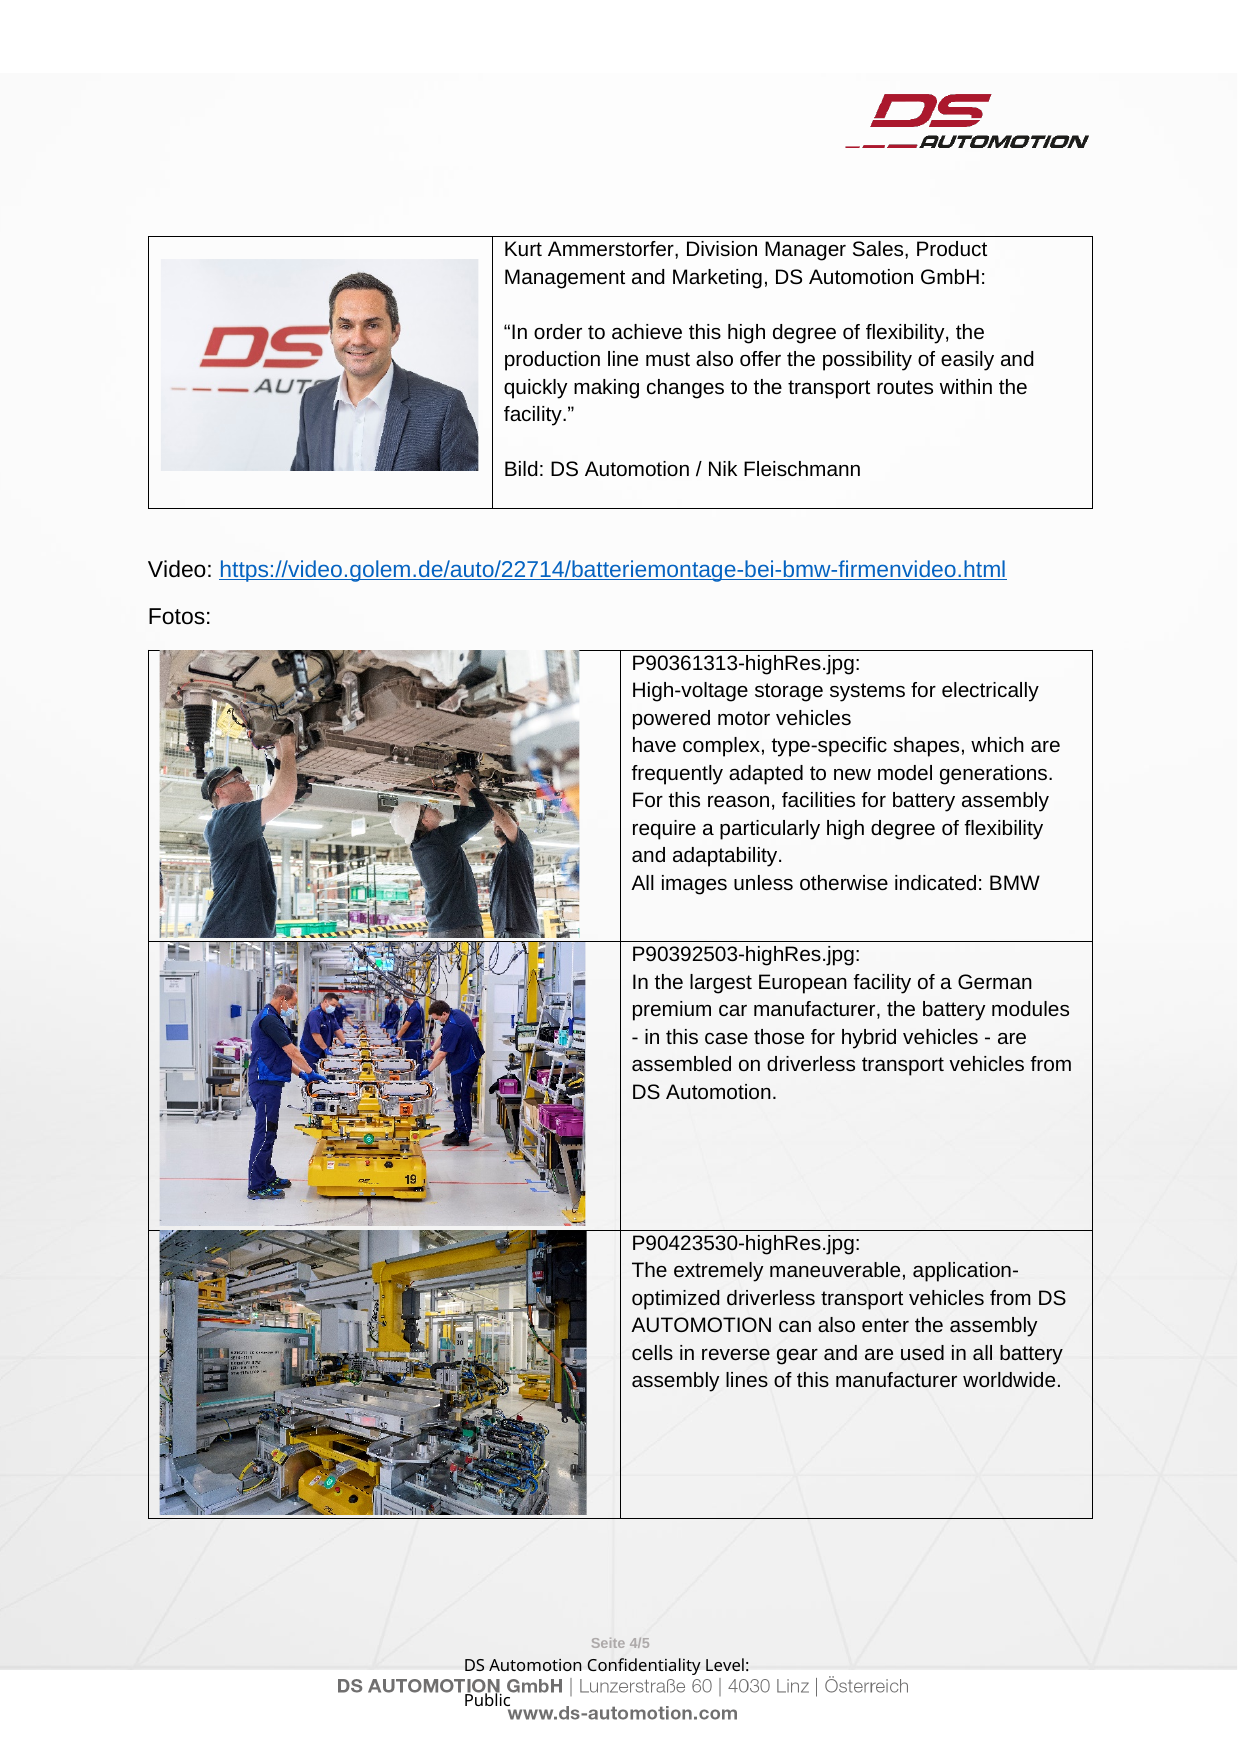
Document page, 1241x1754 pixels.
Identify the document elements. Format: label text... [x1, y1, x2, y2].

table_header [149, 237, 492, 508]
table_header Kurt Ammerstorfer, Division Manager Sales, Product Management and Marketing, DS Automotion GmbH: “In order to achieve this high degree of flexibility, the production line must also offer the possibility of easily and quickly making changes to the transport routes within the facility.” Bild: DS Automotion / Nik Fleischmann [493, 237, 1092, 508]
table_cell [149, 1231, 620, 1518]
table_header [149, 651, 620, 941]
table_header P90361313-highRes.jpg: High-voltage storage systems for electrically powered motor vehicles have complex, type-specific shapes, which are frequently adapted to new model generations. For this reason, facilities for battery assembly require a particularly high degree of flexibility and adaptability. All images unless otherwise indicated: BMW [621, 651, 1092, 941]
table_cell P90423530-highRes.jpg: The extremely maneuverable, application-optimized driverless transport vehicles from DS AUTOMOTION can also enter the assembly cells in reverse gear and are used in all battery assembly lines of this manufacturer worldwide. [621, 1231, 1092, 1518]
table_cell P90392503-highRes.jpg: In the largest European facility of a German premium car manufacturer, the battery modules - in this case those for hybrid vehicles - are assembled on driverless transport vehicles from DS Automotion. [621, 942, 1092, 1229]
table_cell [149, 942, 620, 1229]
picture [0, 73, 1241, 1754]
text Video: https://video.golem.de/auto/22714/batteriemontage-bei-bmw-firmenvideo.html [148, 556, 1092, 582]
text Fotos: [148, 603, 1092, 629]
